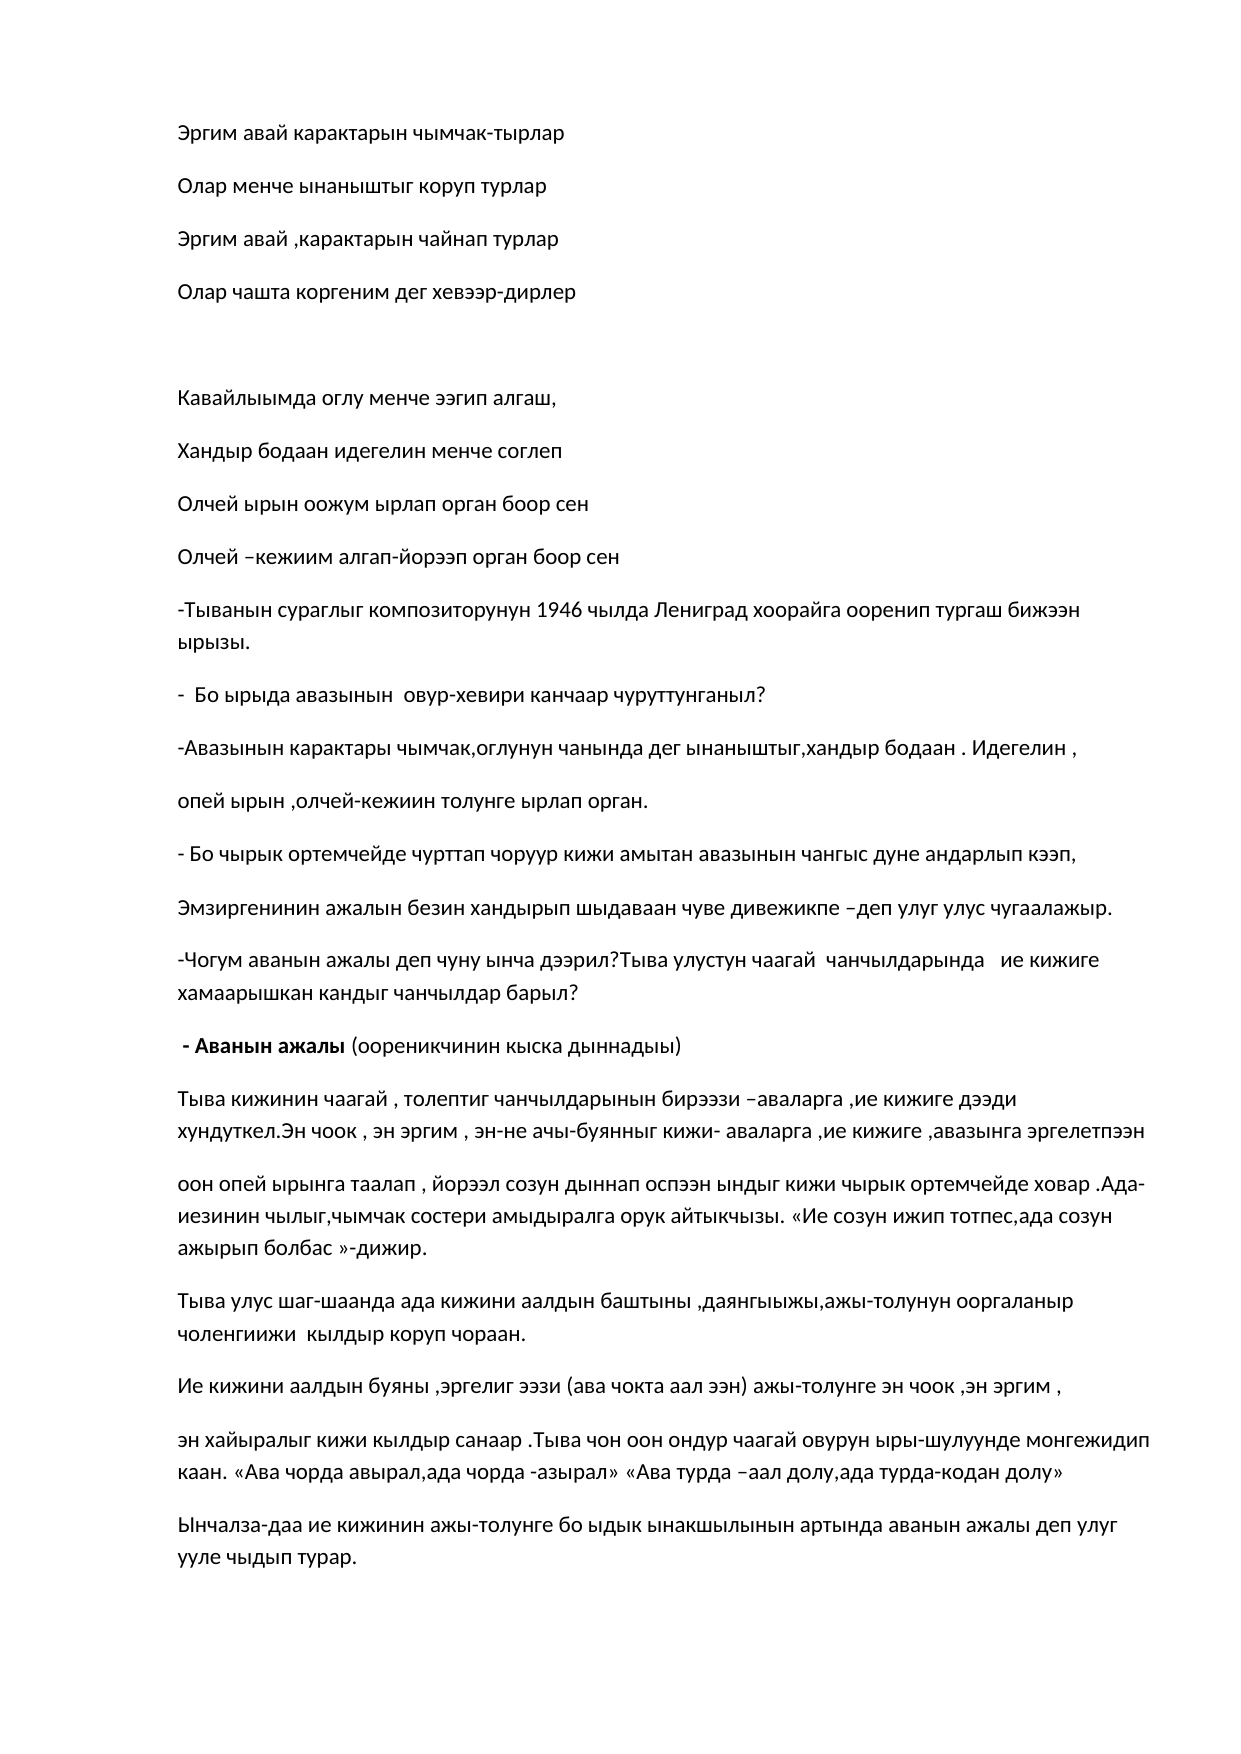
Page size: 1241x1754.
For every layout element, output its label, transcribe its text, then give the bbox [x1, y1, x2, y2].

text Эргим авай карактарын чымчак-тырлар [177, 118, 1152, 146]
text - Бо чырык ортемчейде чурттап чоруур кижи амытан авазынын чангыс дуне андарлып кээп, [177, 839, 1152, 868]
text -Чогум аванын ажалы деп чуну ынча дээрил?Тыва улустун чаагай чанчылдарында ие кижиге хамаарышкан кандыг чанчылдар барыл? [177, 946, 1152, 1006]
text эн хайыралыг кижи кылдыр санаар .Тыва чон оон ондур чаагай овурун ыры-шулуунде монгежидип каан. «Ава чорда авырал,ада чорда -азырал» «Ава турда –аал долу,ада турда-кодан долу» [177, 1425, 1152, 1485]
text оон опей ырынга таалап , йорээл созун дыннап оспээн ындыг кижи чырык ортемчейде ховар .Ада-иезинин чылыг,чымчак состери амыдыралга орук айтыкчызы. «Ие созун ижип тотпес,ада созун ажырып болбас »-дижир. [177, 1169, 1152, 1261]
text -Авазынын карактары чымчак,оглунун чанында дег ынаныштыг,хандыр бодаан . Идегелин , [177, 733, 1152, 762]
text -Тыванын сураглыг композиторунун 1946 чылда Лениград хоорайга ооренип тургаш бижээн ырызы. [177, 595, 1152, 656]
text Олар чашта коргеним дег хевээр-дирлер [177, 277, 1152, 305]
text Тыва улус шаг-шаанда ада кижини аалдын баштыны ,даянгыыжы,ажы-толунун ооргаланыр чоленгиижи кылдыр коруп чораан. [177, 1286, 1152, 1347]
text Эмзиргенинин ажалын безин хандырып шыдаваан чуве дивежикпе –деп улуг улус чугаалажыр. [177, 893, 1152, 921]
text Эргим авай ,карактарын чайнап турлар [177, 224, 1152, 252]
text Хандыр бодаан идегелин менче соглеп [177, 436, 1152, 464]
text Олчей ырын оожум ырлап орган боор сен [177, 489, 1152, 517]
text Ие кижини аалдын буяны ,эргелиг ээзи (ава чокта аал ээн) ажы-толунге эн чоок ,эн эргим , [177, 1372, 1152, 1400]
text опей ырын ,олчей-кежиин толунге ырлап орган. [177, 787, 1152, 814]
text Тыва кижинин чаагай , толептиг чанчылдарынын бирээзи –аваларга ,ие кижиге дээди хундуткел.Эн чоок , эн эргим , эн-не ачы-буянныг кижи- аваларга ,ие кижиге ,авазынга эргелетпээн [177, 1084, 1152, 1144]
text - Аванын ажалы (оореникчинин кыска дыннадыы) [177, 1031, 1152, 1059]
text - Бо ырыда авазынын овур-хевири канчаар чуруттунганыл? [177, 681, 1152, 708]
text Кавайлыымда оглу менче ээгип алгаш, [177, 383, 1152, 411]
text Ынчалза-даа ие кижинин ажы-толунге бо ыдык ынакшылынын артында аванын ажалы деп улуг ууле чыдып турар. [177, 1510, 1152, 1570]
text Олчей –кежиим алгап-йорээп орган боор сен [177, 542, 1152, 570]
text Олар менче ынаныштыг коруп турлар [177, 171, 1152, 199]
